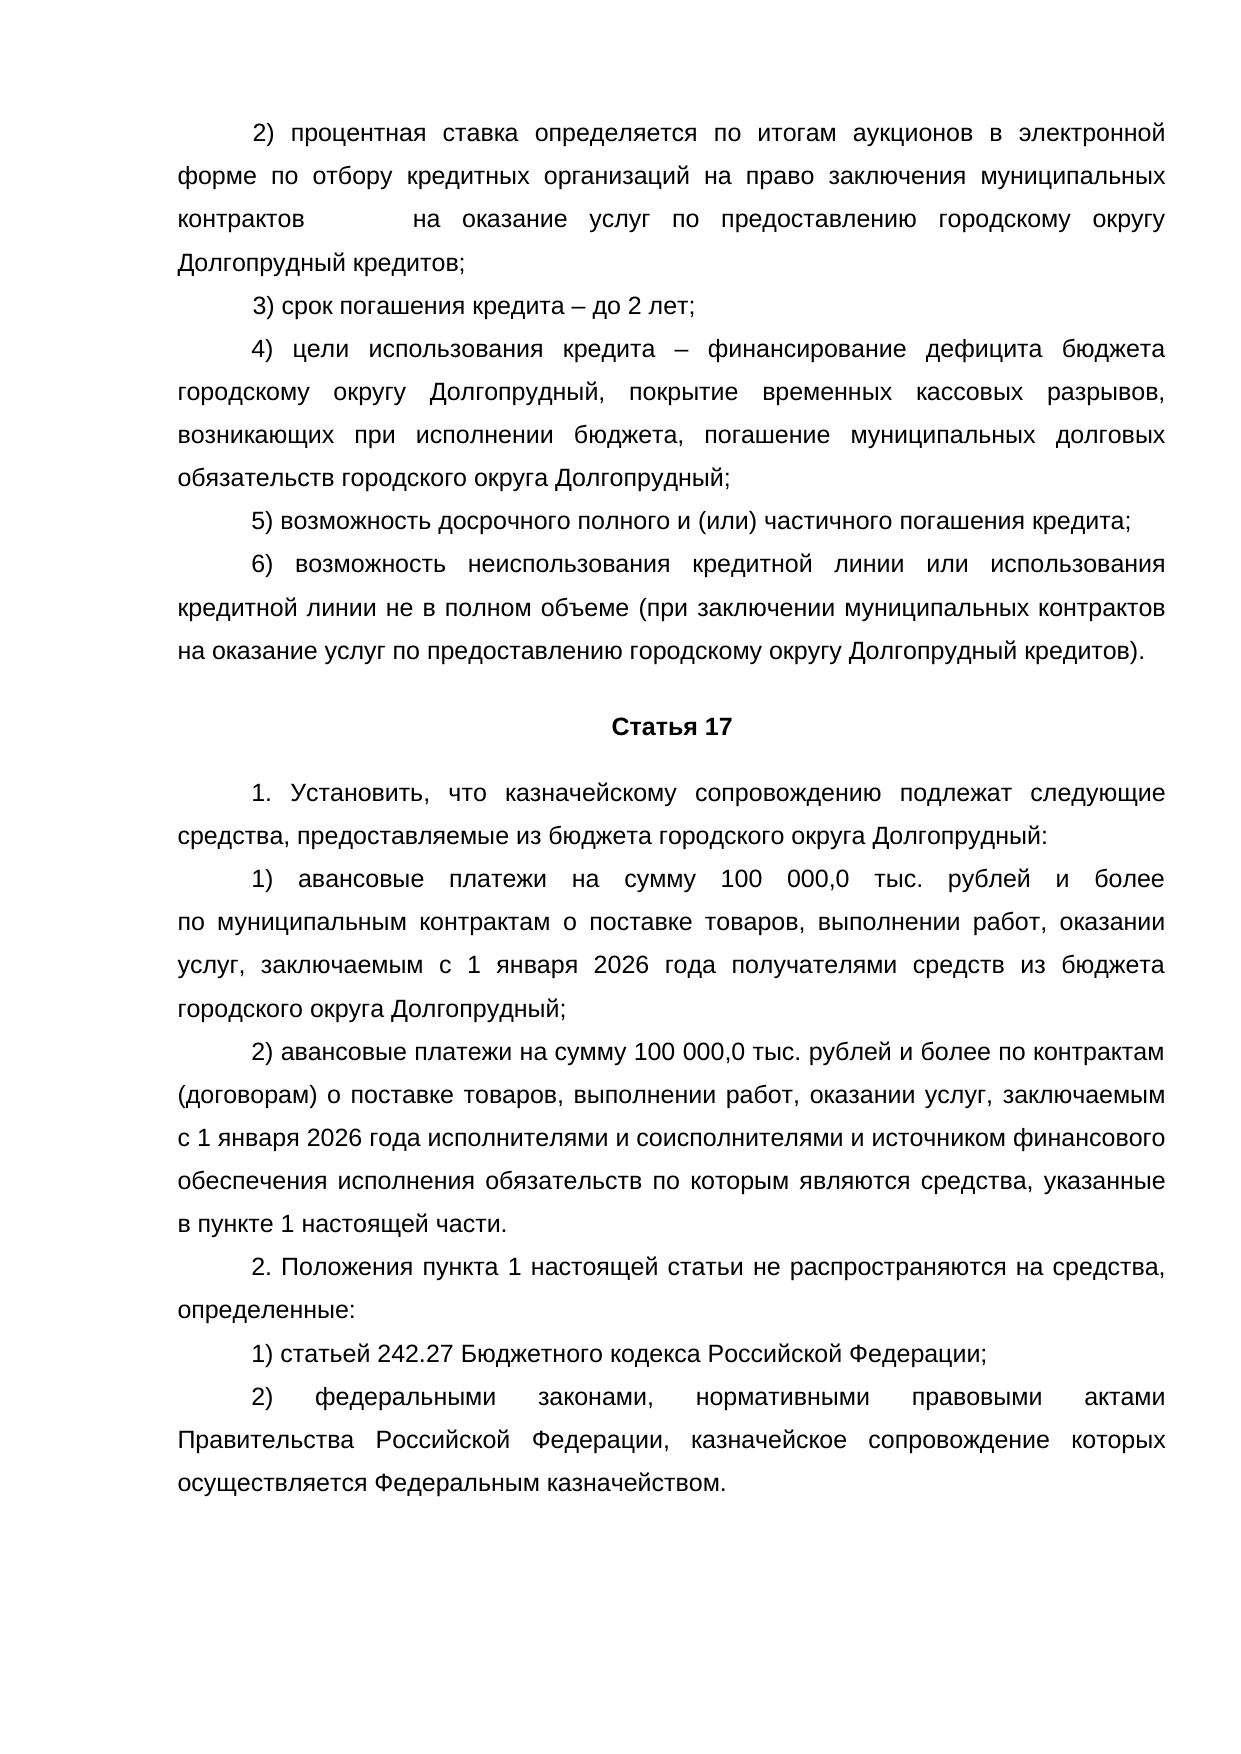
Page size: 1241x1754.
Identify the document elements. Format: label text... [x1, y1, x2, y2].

text 5) возможность досрочного полного и (или) частичного погашения кредита; [177, 506, 1167, 535]
text 4) цели использования кредита – финансирование дефицита бюджета городскому округу Долгопрудный, покрытие временных кассовых разрывов, возникающих при исполнении бюджета, погашение муниципальных долговых обязательств городского округа Долгопрудный; [177, 334, 1167, 492]
text 2) федеральными законами, нормативными правовыми актами Правительства Российской Федерации, казначейское сопровождение которых осуществляется Федеральным казначейством. [177, 1382, 1167, 1497]
text 2) процентная ставка определяется по итогам аукционов в электронной форме по отбору кредитных организаций на право заключения муниципальных контрактов на оказание услуг по предоставлению городскому округу Долгопрудный кредитов; [177, 118, 1167, 276]
text 3) срок погашения кредита – до 2 лет; [177, 291, 1167, 319]
text 1. Установить, что казначейскому сопровождению подлежат следующие средства, предоставляемые из бюджета городского округа Долгопрудный: [177, 778, 1167, 850]
text 1) статьей 242.27 Бюджетного кодекса Российской Федерации; [177, 1338, 1167, 1367]
text Статья 17 [177, 712, 1167, 741]
text 2) авансовые платежи на сумму 100 000,0 тыс. рублей и более по контрактам (договорам) о поставке товаров, выполнении работ, оказании услуг, заключаемым с 1 января 2026 года исполнителями и соисполнителями и источником финансового обеспечения исполнения обязательств по которым являются средства, указанные в пункте 1 настоящей части. [177, 1037, 1167, 1238]
text 6) возможность неиспользования кредитной линии или использования кредитной линии не в полном объеме (при заключении муниципальных контрактов на оказание услуг по предоставлению городскому округу Долгопрудный кредитов). [177, 549, 1167, 664]
text 2. Положения пункта 1 настоящей статьи не распространяются на средства, определенные: [177, 1252, 1167, 1324]
text 1) авансовые платежи на сумму 100 000,0 тыс. рублей и более по муниципальным контрактам о поставке товаров, выполнении работ, оказании услуг, заключаемым с 1 января 2026 года получателями средств из бюджета городского округа Долгопрудный; [177, 864, 1167, 1022]
